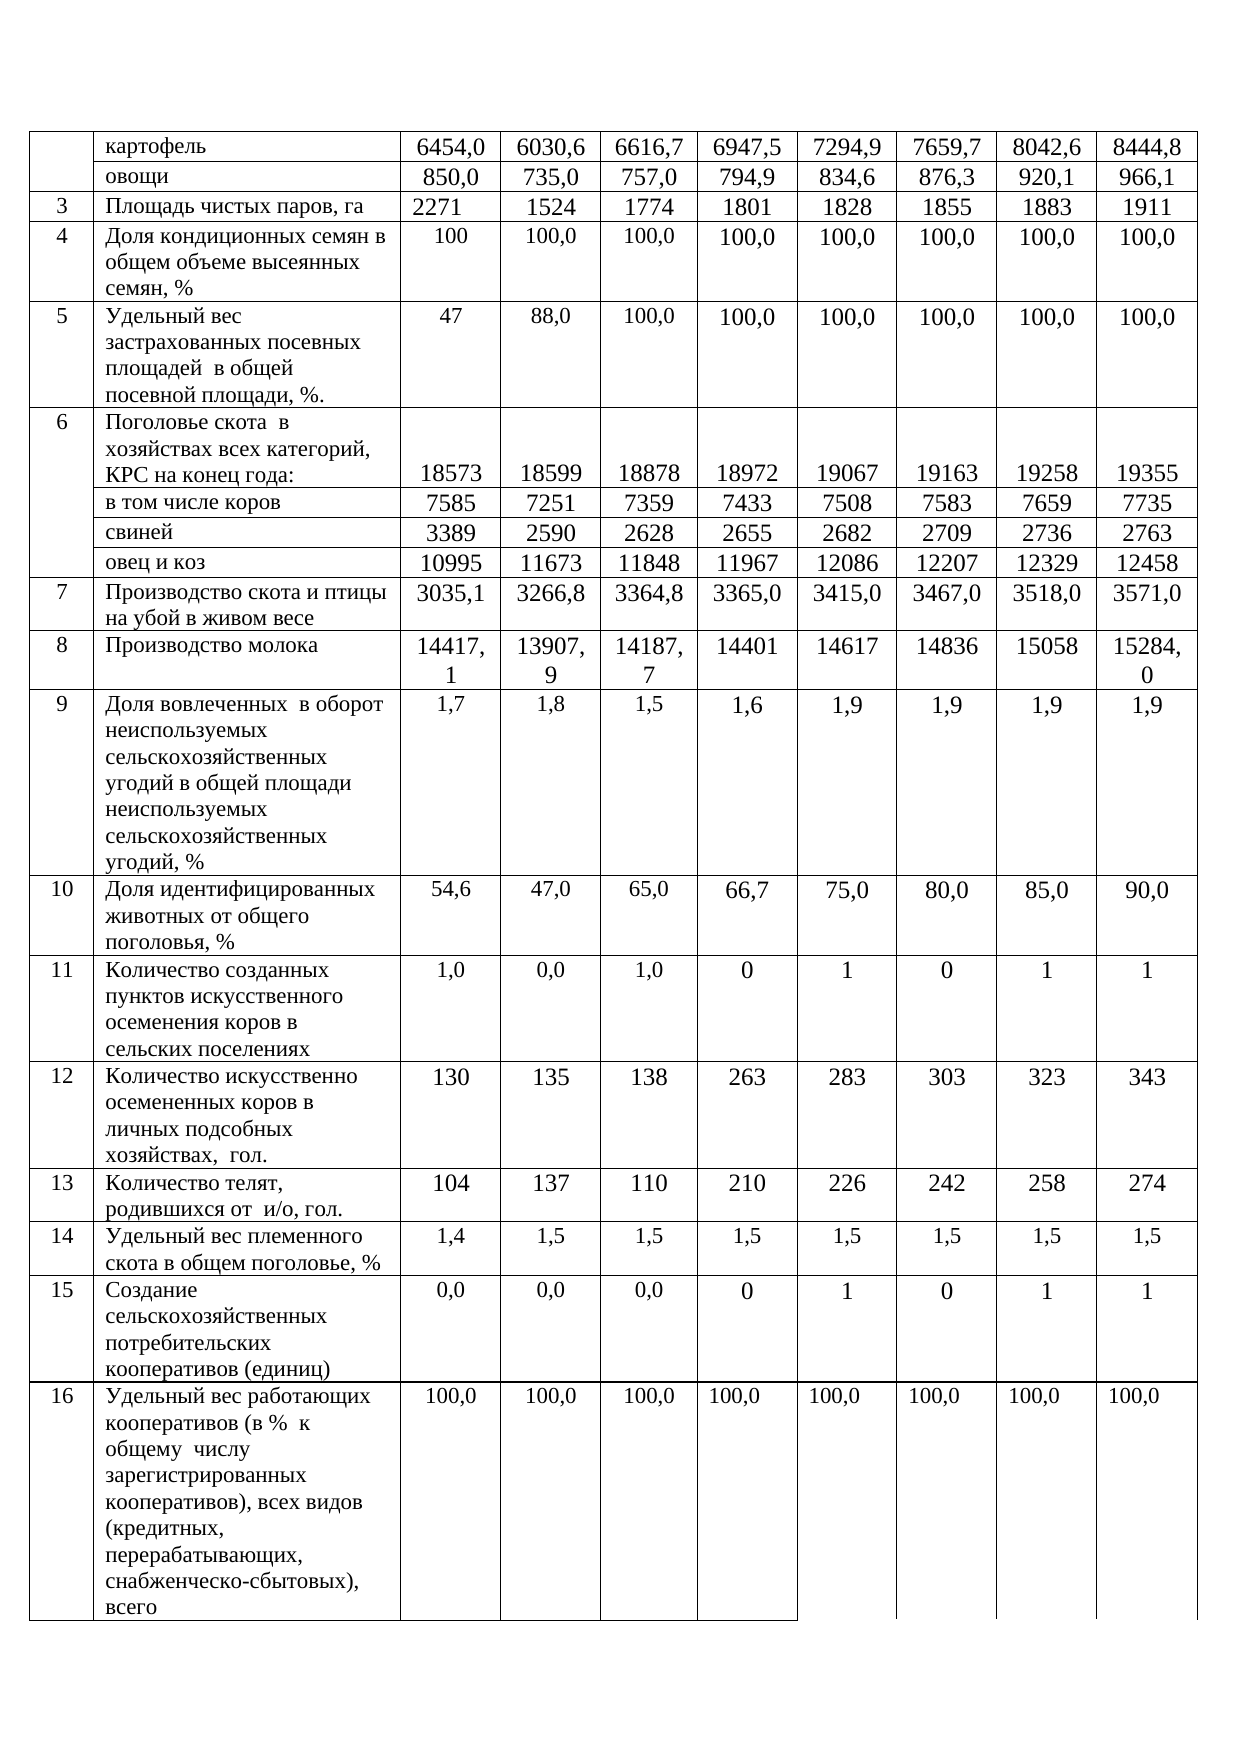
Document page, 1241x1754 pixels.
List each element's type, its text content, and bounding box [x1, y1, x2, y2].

table_cell 100,0 [897, 1383, 997, 1620]
table_cell 1,5 [601, 1222, 697, 1275]
table_cell 2709 [897, 518, 996, 547]
table_cell 8444,8 [1097, 132, 1197, 161]
table_cell 100,0 [997, 1383, 1097, 1620]
table_cell 1 [1097, 956, 1197, 1061]
table_cell 7659,7 [897, 132, 996, 161]
table_cell 1,5 [1097, 1222, 1197, 1275]
table_cell 1774 [601, 192, 697, 221]
table_cell 90,0 [1097, 876, 1197, 954]
table_cell 66,7 [698, 876, 797, 954]
table_cell 834,6 [798, 162, 896, 191]
table_cell Удельный вес работающих кооперативов (в % к общему числу зарегистрированных кооперативов), всех видов (кредитных, перерабатывающих, снабженческо-сбытовых), всего [94, 1383, 400, 1620]
table_cell 14 [30, 1222, 93, 1275]
table_cell 210 [698, 1169, 797, 1221]
table_cell 100,0 [501, 222, 600, 301]
table_cell 1 [798, 956, 896, 1061]
table_cell 1,9 [1097, 690, 1197, 874]
table_cell 19067 [798, 408, 896, 487]
table_cell 104 [401, 1169, 500, 1221]
table_cell 3467,0 [897, 578, 996, 630]
table_cell 1,5 [798, 1222, 896, 1275]
table_cell Удельный вес застрахованных посевных площадей в общей посевной площади, %. [94, 302, 400, 407]
table_cell 19355 [1097, 408, 1197, 487]
table_cell овощи [94, 162, 400, 191]
table_cell 14401 [698, 631, 797, 689]
table_cell 1,5 [501, 1222, 600, 1275]
table_cell 100,0 [798, 222, 896, 301]
table_cell 11 [30, 956, 93, 1061]
table_cell 11967 [698, 548, 797, 577]
table_cell 3518,0 [997, 578, 1096, 630]
table_cell 7585 [401, 488, 500, 517]
table_cell 100,0 [1097, 302, 1197, 407]
table_cell 1801 [698, 192, 797, 221]
table_cell 14836 [897, 631, 996, 689]
table_cell 47,0 [501, 876, 600, 954]
table_cell 920,1 [997, 162, 1096, 191]
table_cell Доля вовлеченных в оборот неиспользуемых сельскохозяйственных угодий в общей площади неиспользуемых сельскохозяйственных угодий, % [94, 690, 400, 874]
table_cell 85,0 [997, 876, 1096, 954]
table_cell 6616,7 [601, 132, 697, 161]
table_cell 6947,5 [698, 132, 797, 161]
table_cell 0,0 [401, 1276, 500, 1381]
table_cell 100,0 [401, 1383, 500, 1620]
table_cell 100,0 [1097, 1383, 1197, 1620]
table_cell 18972 [698, 408, 797, 487]
table_cell 7294,9 [798, 132, 896, 161]
table_cell 100,0 [601, 302, 697, 407]
table_cell 14417,1 [401, 631, 500, 689]
table_cell 130 [401, 1062, 500, 1167]
table_cell 0,0 [501, 1276, 600, 1381]
table_cell 343 [1097, 1062, 1197, 1167]
table_cell 2736 [997, 518, 1096, 547]
table_cell 6454,0 [401, 132, 500, 161]
table_cell 258 [997, 1169, 1096, 1221]
table_cell 135 [501, 1062, 600, 1167]
table_cell 0 [698, 956, 797, 1061]
table_cell 100,0 [501, 1383, 600, 1620]
table_cell 1828 [798, 192, 896, 221]
table_cell 0 [897, 956, 996, 1061]
table_cell 10 [30, 876, 93, 954]
table_cell 47 [401, 302, 500, 407]
table_cell Доля кондиционных семян в общем объеме высеянных семян, % [94, 222, 400, 301]
table_cell 100,0 [997, 222, 1096, 301]
table_cell 0,0 [601, 1276, 697, 1381]
table_cell 12207 [897, 548, 996, 577]
table_cell 100,0 [698, 302, 797, 407]
table_cell 0 [698, 1276, 797, 1381]
table_cell 16 [30, 1383, 93, 1620]
table_cell 735,0 [501, 162, 600, 191]
table_cell 303 [897, 1062, 996, 1167]
table_cell 100,0 [698, 1383, 797, 1620]
table_cell 100,0 [997, 302, 1096, 407]
table_cell 1,5 [897, 1222, 996, 1275]
table_cell 7735 [1097, 488, 1197, 517]
table_cell 100,0 [1097, 222, 1197, 301]
table_cell 100,0 [698, 222, 797, 301]
table_cell 1,8 [501, 690, 600, 874]
table_cell 3364,8 [601, 578, 697, 630]
table_cell картофель [94, 132, 400, 161]
table_cell 1,0 [401, 956, 500, 1061]
table_cell 876,3 [897, 162, 996, 191]
table_cell 100,0 [897, 222, 996, 301]
table_cell 5 [30, 302, 93, 407]
table_cell 966,1 [1097, 162, 1197, 191]
table_cell 18573 [401, 408, 500, 487]
table_cell Площадь чистых паров, га [94, 192, 400, 221]
table_cell 12458 [1097, 548, 1197, 577]
table_cell 2682 [798, 518, 896, 547]
table_cell 283 [798, 1062, 896, 1167]
table_cell 54,6 [401, 876, 500, 954]
table_cell 80,0 [897, 876, 996, 954]
table_cell 7659 [997, 488, 1096, 517]
table_cell 3365,0 [698, 578, 797, 630]
table_cell 110 [601, 1169, 697, 1221]
table_cell 100,0 [798, 302, 896, 407]
table_cell 6030,6 [501, 132, 600, 161]
table_cell 1 [997, 956, 1096, 1061]
table_cell 3 [30, 192, 93, 221]
table_cell 10995 [401, 548, 500, 577]
table_cell 3415,0 [798, 578, 896, 630]
table_cell Количество искусственно осемененных коров в личных подсобных хозяйствах, гол. [94, 1062, 400, 1167]
table_cell Производство скота и птицы на убой в живом весе [94, 578, 400, 630]
table_cell 2 [30, 132, 93, 191]
table_cell 323 [997, 1062, 1096, 1167]
table_cell Производство молока [94, 631, 400, 689]
table_cell 12 [30, 1062, 93, 1167]
table_cell 1,9 [997, 690, 1096, 874]
table_cell 14617 [798, 631, 896, 689]
table_cell 19163 [897, 408, 996, 487]
table_cell 1855 [897, 192, 996, 221]
table_cell 15058 [997, 631, 1096, 689]
table_cell 7583 [897, 488, 996, 517]
table_cell 4 [30, 222, 93, 301]
table_cell 1,7 [401, 690, 500, 874]
table_cell 242 [897, 1169, 996, 1221]
table_cell 1,4 [401, 1222, 500, 1275]
table_cell 2271 [401, 192, 500, 221]
table_cell 757,0 [601, 162, 697, 191]
table_cell 88,0 [501, 302, 600, 407]
table_cell Поголовье скота в хозяйствах всех категорий, КРС на конец года: [94, 408, 400, 487]
table_cell 1883 [997, 192, 1096, 221]
table_cell 1911 [1097, 192, 1197, 221]
table_cell 100,0 [601, 222, 697, 301]
table_cell 1,6 [698, 690, 797, 874]
table_cell 0 [897, 1276, 996, 1381]
table_cell 1,9 [798, 690, 896, 874]
table_cell 2628 [601, 518, 697, 547]
table_cell 3389 [401, 518, 500, 547]
table_cell 15284,0 [1097, 631, 1197, 689]
table_cell свиней [94, 518, 400, 547]
table_cell 14187,7 [601, 631, 697, 689]
table_cell 13 [30, 1169, 93, 1221]
table_cell 226 [798, 1169, 896, 1221]
table_cell 794,9 [698, 162, 797, 191]
table_cell 100,0 [601, 1383, 697, 1620]
table_cell 1,0 [601, 956, 697, 1061]
table_cell 8 [30, 631, 93, 689]
table_cell 1 [997, 1276, 1096, 1381]
table_cell 6 [30, 408, 93, 577]
table_cell 1,5 [601, 690, 697, 874]
table_cell 9 [30, 690, 93, 874]
table_cell 1 [798, 1276, 896, 1381]
table_cell 1524 [501, 192, 600, 221]
table_cell 18599 [501, 408, 600, 487]
table_cell Доля идентифицированных животных от общего поголовья, % [94, 876, 400, 954]
table_cell Удельный вес племенного скота в общем поголовье, % [94, 1222, 400, 1275]
table_cell 11673 [501, 548, 600, 577]
table_cell в том числе коров [94, 488, 400, 517]
table_cell 3266,8 [501, 578, 600, 630]
table_cell 7433 [698, 488, 797, 517]
table_cell 1,5 [997, 1222, 1096, 1275]
table_cell 65,0 [601, 876, 697, 954]
table_cell 7 [30, 578, 93, 630]
table_cell 11848 [601, 548, 697, 577]
table_cell 13907,9 [501, 631, 600, 689]
table_cell 7359 [601, 488, 697, 517]
table_cell Создание сельскохозяйственных потребительских кооперативов (единиц) [94, 1276, 400, 1381]
table_cell 3035,1 [401, 578, 500, 630]
table_cell Количество телят, родившихся от и/о, гол. [94, 1169, 400, 1221]
table_cell 100,0 [798, 1383, 897, 1620]
table_cell 15 [30, 1276, 93, 1381]
table_cell 12329 [997, 548, 1096, 577]
table_cell 1 [1097, 1276, 1197, 1381]
table_cell 2590 [501, 518, 600, 547]
table_cell 850,0 [401, 162, 500, 191]
table_cell 18878 [601, 408, 697, 487]
table_cell 8042,6 [997, 132, 1096, 161]
table_cell 2655 [698, 518, 797, 547]
table_cell 137 [501, 1169, 600, 1221]
table_cell 3571,0 [1097, 578, 1197, 630]
table_cell 1,9 [897, 690, 996, 874]
table_cell 274 [1097, 1169, 1197, 1221]
table_cell 12086 [798, 548, 896, 577]
table_cell 7251 [501, 488, 600, 517]
table_cell 75,0 [798, 876, 896, 954]
table_cell 0,0 [501, 956, 600, 1061]
table_cell 7508 [798, 488, 896, 517]
table_cell 100,0 [897, 302, 996, 407]
table_cell 19258 [997, 408, 1096, 487]
table_cell Количество созданных пунктов искусственного осеменения коров в сельских поселениях [94, 956, 400, 1061]
table_cell 263 [698, 1062, 797, 1167]
table_cell овец и коз [94, 548, 400, 577]
table_cell 1,5 [698, 1222, 797, 1275]
table_cell 138 [601, 1062, 697, 1167]
table_cell 100 [401, 222, 500, 301]
table_cell 2763 [1097, 518, 1197, 547]
